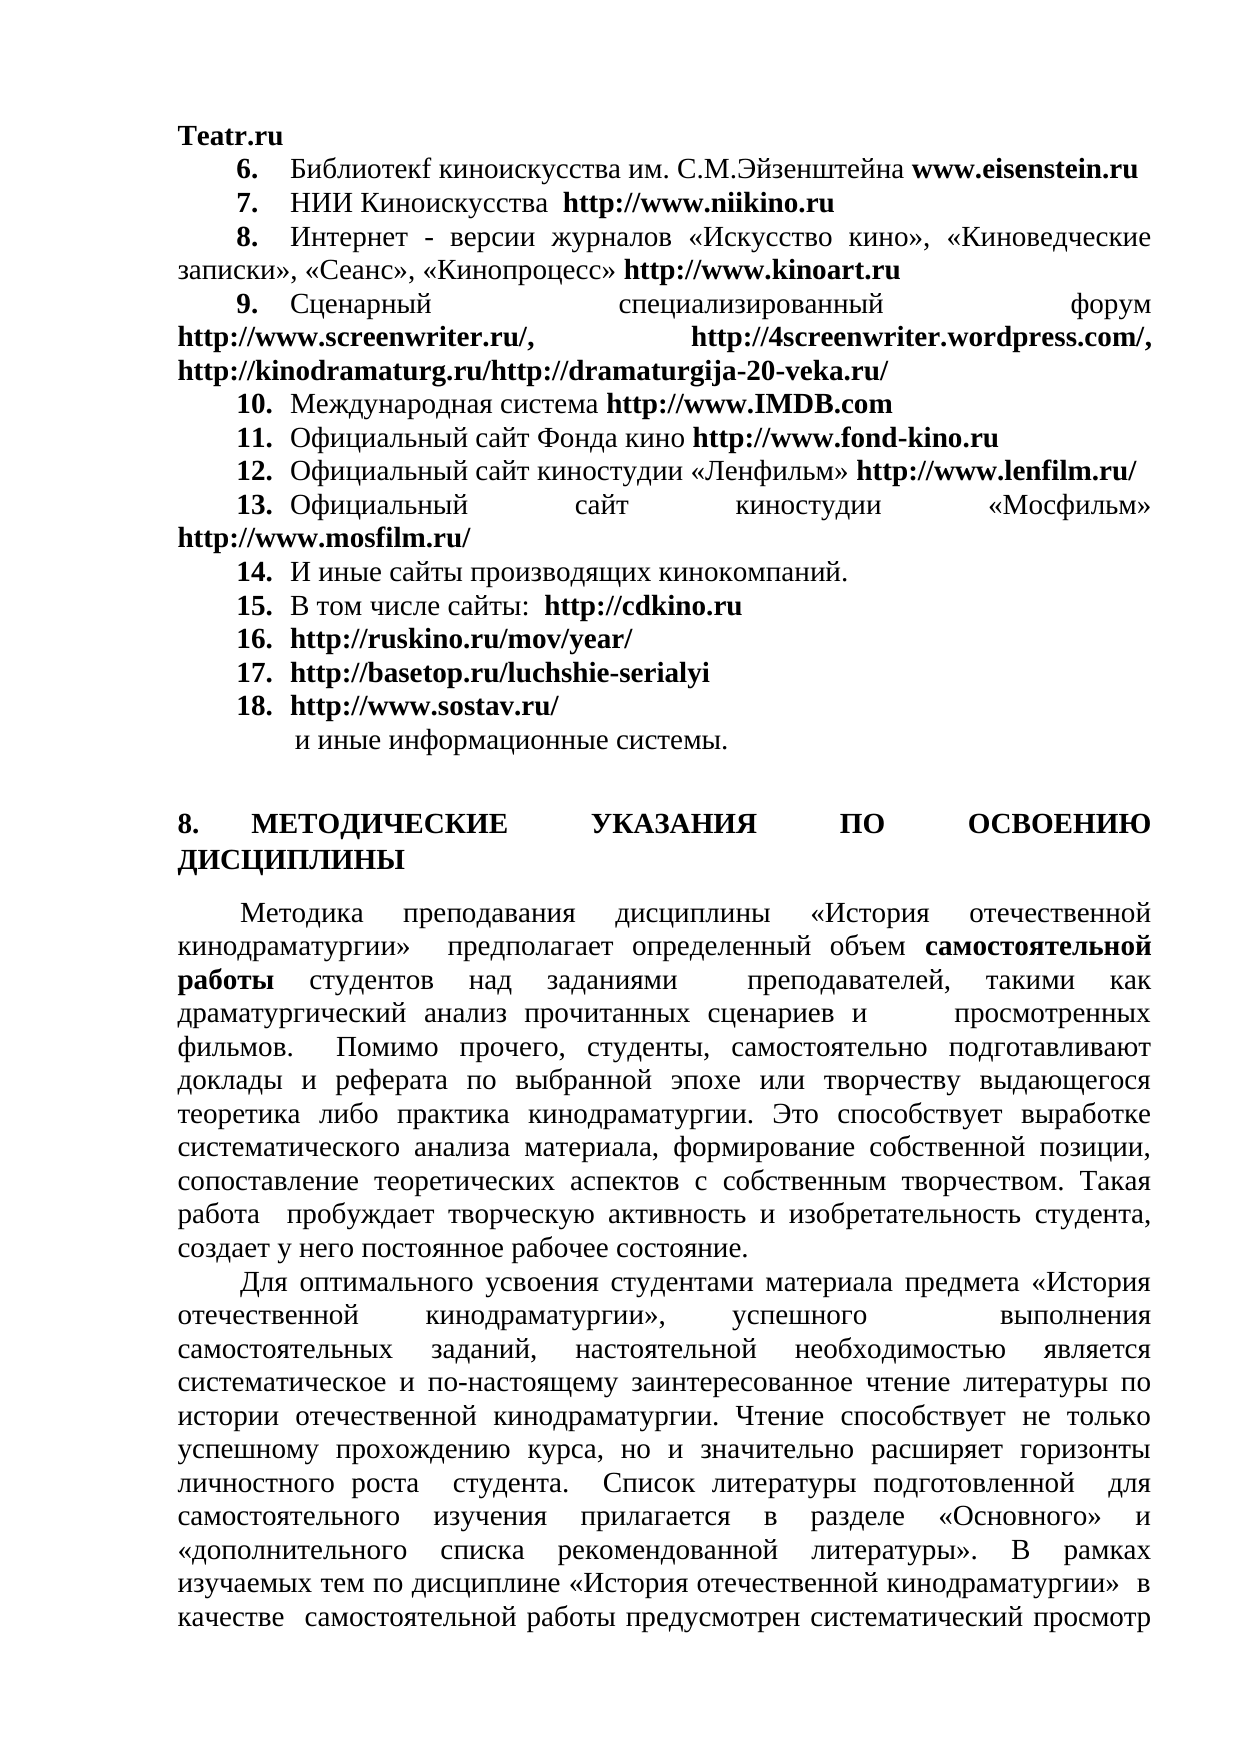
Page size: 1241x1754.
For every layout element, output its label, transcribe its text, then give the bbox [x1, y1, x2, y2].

list Официальный сайт Фонда кино http://www.fond-kino.ru [177, 420, 1152, 453]
list Библиотекf киноискусства им. С.М.Эйзенштейна www.eisenstein.ru [177, 152, 1152, 185]
text Методика преподавания дисциплины «История отечественной кинодраматургии» предполагает определенный объем самостоятельной работы студентов над заданиями преподавателей, такими как драматургический анализ прочитанных сценариев и просмотренных фильмов. Помимо прочего, студенты, самостоятельно подготавливают доклады и реферата по выбранной эпохе или творчеству выдающегося теоретика либо практика кинодраматургии. Это способствует выработке систематического анализа материала, формирование собственной позиции, сопоставление теоретических аспектов с собственным творчеством. Такая работа пробуждает творческую активность и изобретательность студента, создает у него постоянное рабочее состояние. [177, 895, 1152, 1264]
list Официальный сайт киностудии «Мосфильм» http://www.mosfilm.ru/ [177, 487, 1152, 554]
list http://www.sostav.ru/ [177, 688, 1152, 722]
list http://ruskino.ru/mov/year/ [177, 621, 1152, 655]
list Официальный сайт киностудии «Ленфильм» http://www.lenfilm.ru/ [177, 453, 1152, 487]
list http://basetop.ru/luchshie-serialyi [177, 655, 1152, 688]
list НИИ Киноискусства http://www.niikino.ru [177, 185, 1152, 219]
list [177, 118, 1152, 152]
list В том числе сайты: http://cdkino.ru [177, 588, 1152, 621]
list Интернет - версии журналов «Искусство кино», «Киноведческие записки», «Сеанс», «Кинопроцесс» http://www.kinoart.ru [177, 219, 1152, 286]
list Международная система http://www.IMDB.com [177, 386, 1152, 420]
list И иные сайты производящих кинокомпаний. [177, 554, 1152, 588]
text 8. МЕТОДИЧЕСКИЕ УКАЗАНИЯ ПО ОСВОЕНИЮ ДИСЦИПЛИНЫ [177, 806, 1152, 875]
list Сценарный специализированный форум http://www.screenwriter.ru/, http://4screenwriter.wordpress.com/, http://kinodramaturg.ru/http://dramaturgija-20-veka.ru/ [177, 286, 1152, 386]
text и иные информационные системы. [177, 722, 1152, 755]
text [177, 1264, 1152, 1633]
